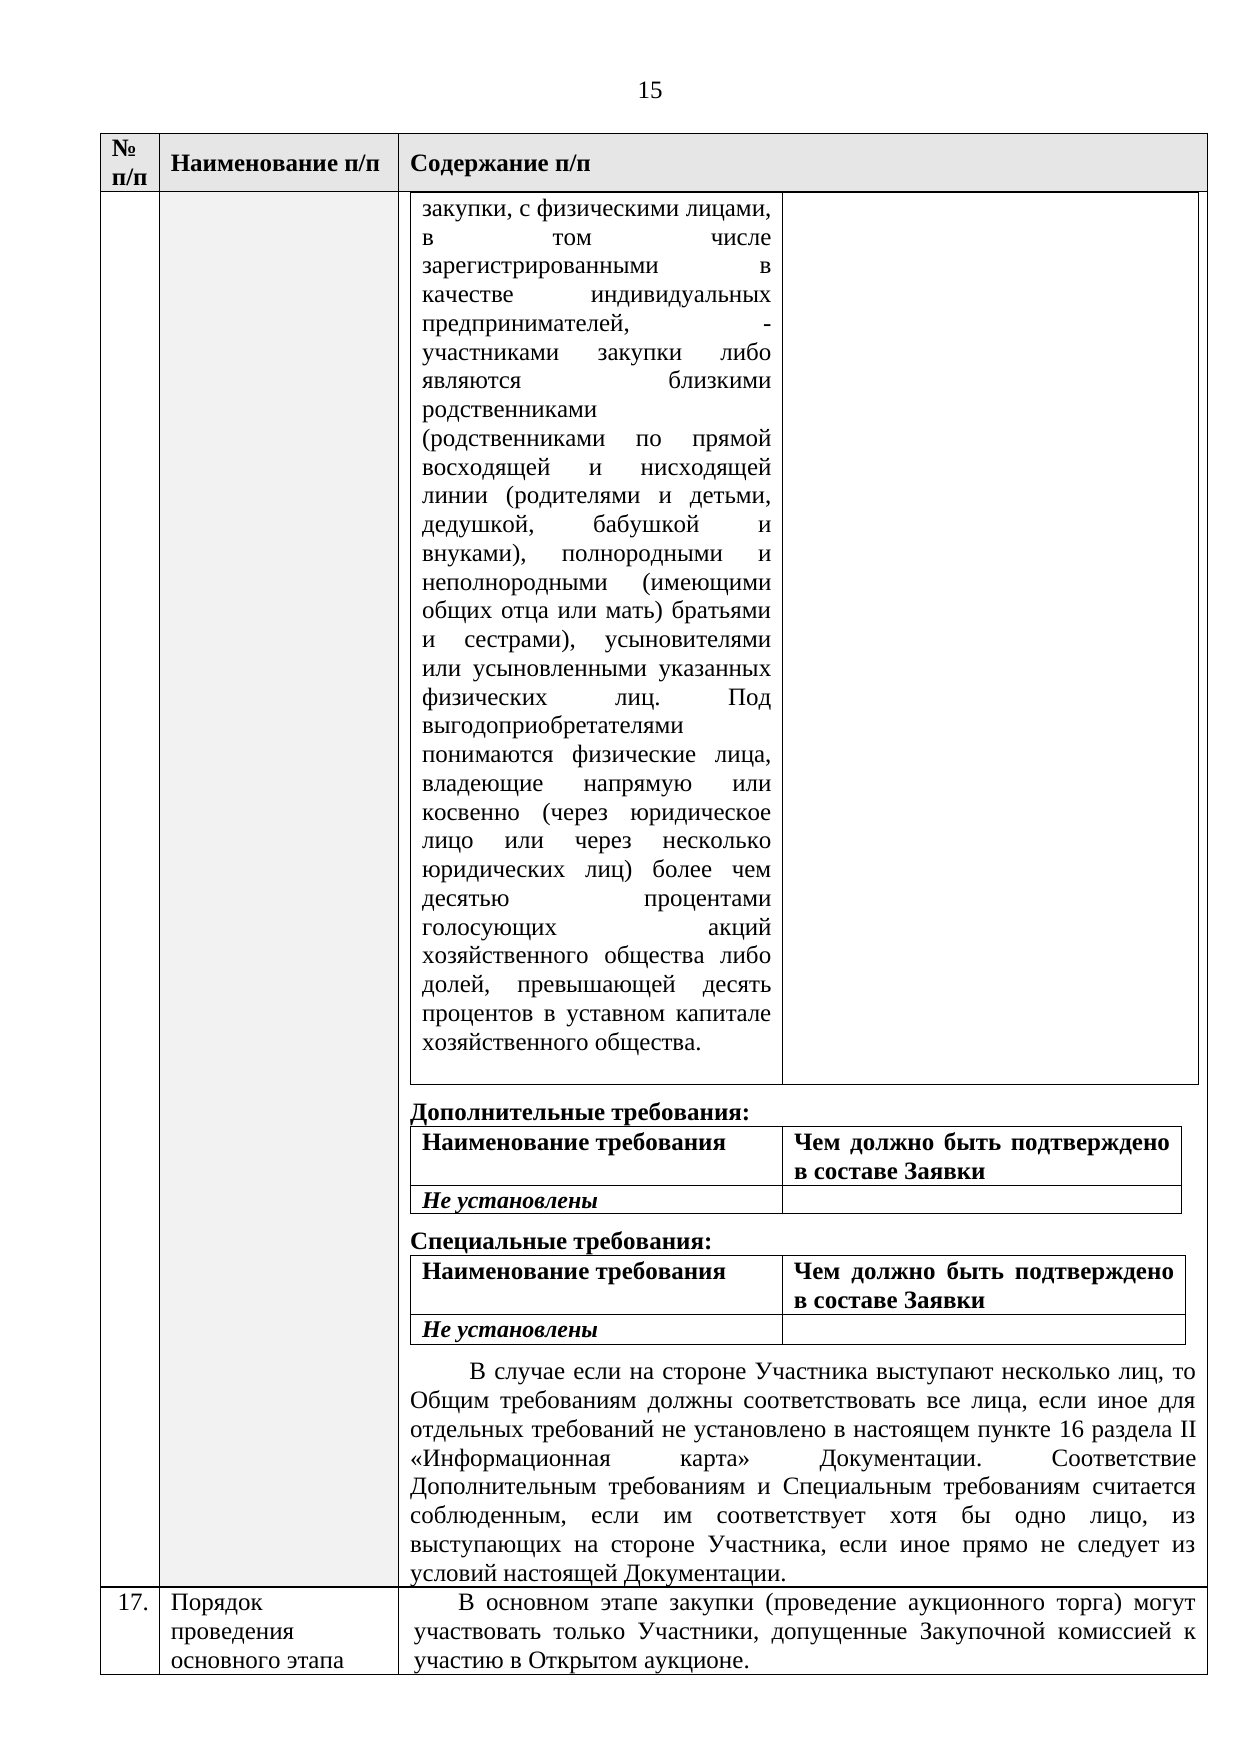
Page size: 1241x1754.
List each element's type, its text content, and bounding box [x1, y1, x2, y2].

table_cell [101, 192, 159, 1586]
table_cell [101, 1588, 159, 1674]
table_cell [160, 1588, 398, 1674]
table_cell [160, 192, 398, 1586]
table_header Содержание п/п [399, 134, 1207, 191]
table_header Наименование п/п [160, 134, 398, 191]
table_header № п/п [101, 134, 159, 191]
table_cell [399, 1588, 1207, 1674]
